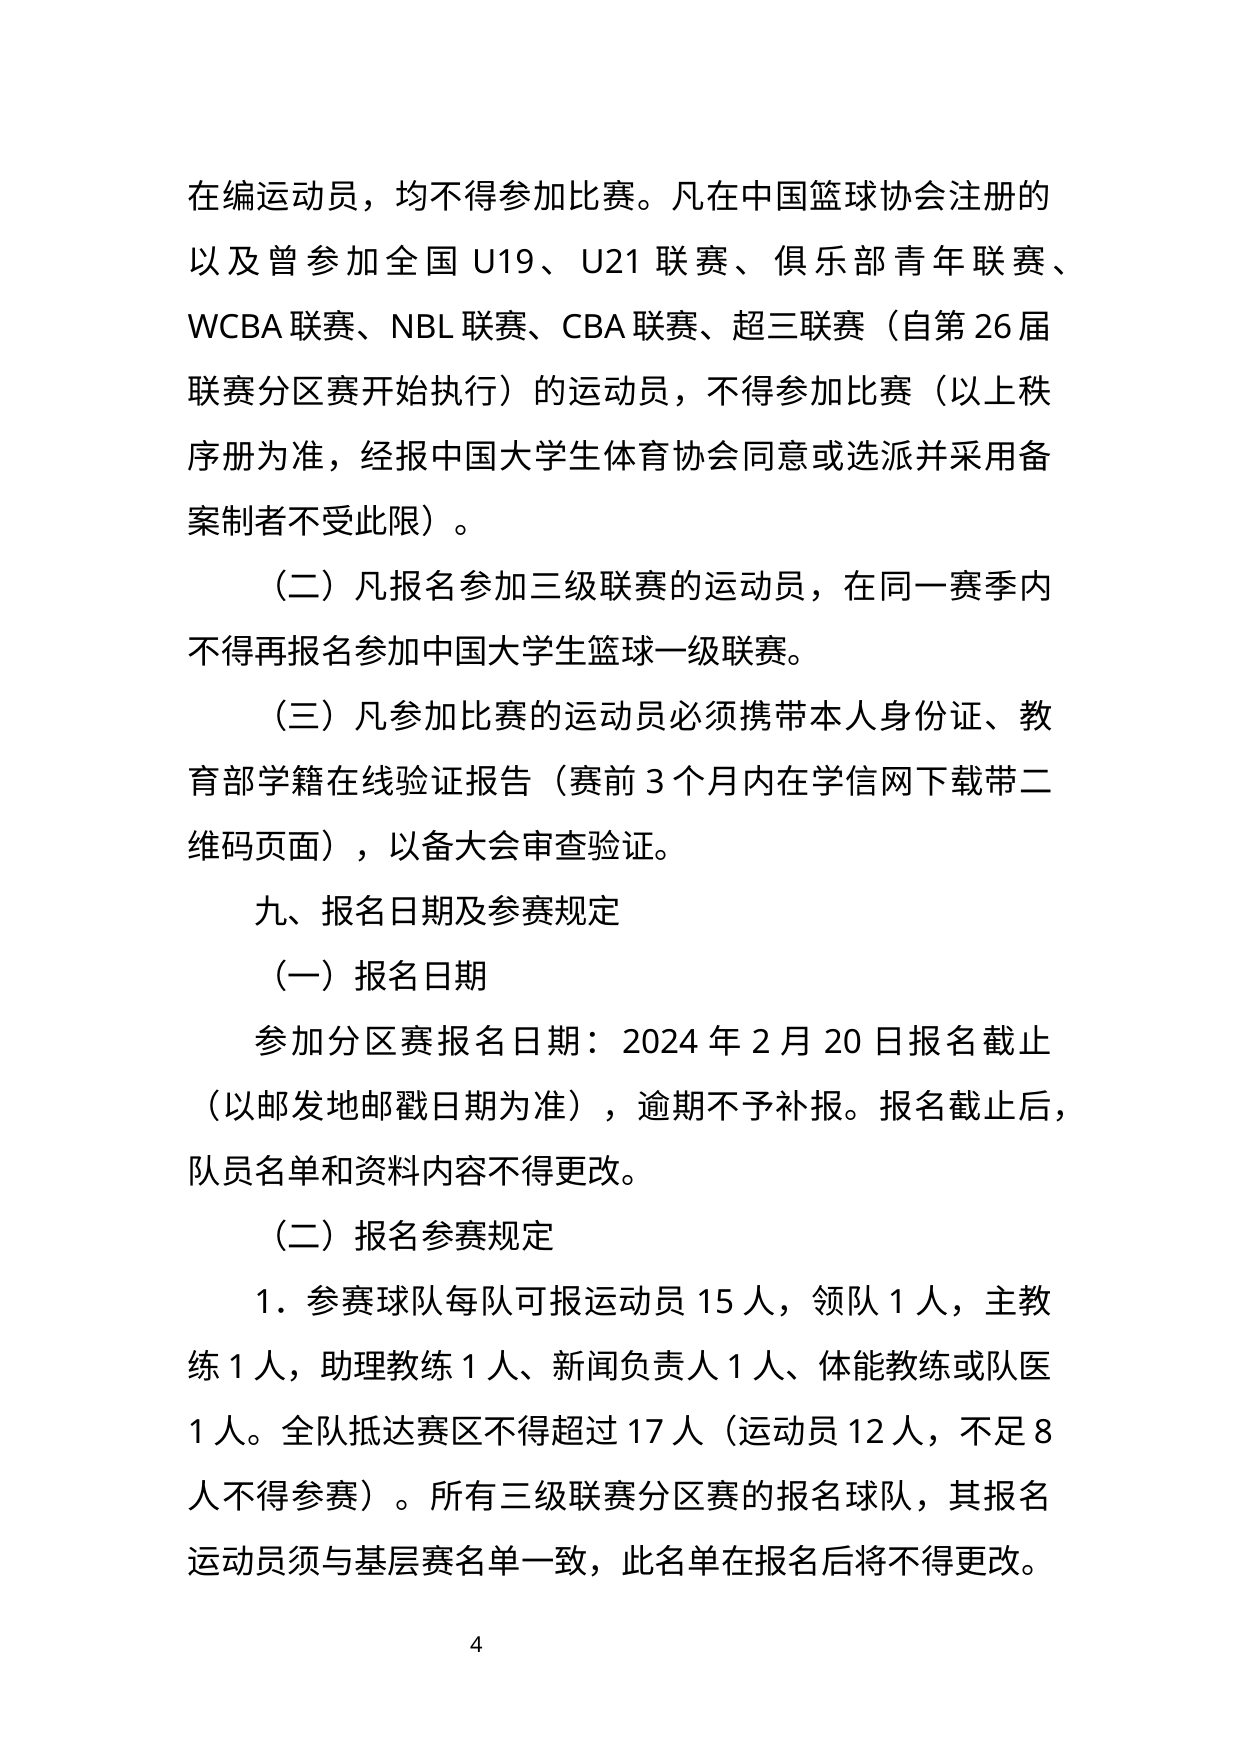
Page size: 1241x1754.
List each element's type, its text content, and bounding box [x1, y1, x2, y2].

list 报名日期 [187, 942, 1053, 1007]
list 凡参加比赛的运动员必须携带本人身份证、教育部学籍在线验证报告（赛前3个月内在学信网下载带二维码页面），以备大会审查验证。 [187, 682, 1053, 877]
list 凡报名参加三级联赛的运动员，在同一赛季内不得再报名参加中国大学生篮球一级联赛。 [187, 552, 1053, 682]
list 参赛球队每队可报运动员15人，领队1人，主教练1人，助理教练1人、新闻负责人1人、体能教练或队医1人。全队抵达赛区不得超过17人（运动员12人，不足8人不得参赛）。所有三级联赛分区赛的报名球队，其报名运动员须与基层赛名单一致，此名单在报名后将不得更改。 [187, 1267, 1053, 1592]
list 报名参赛规定 [187, 1202, 1053, 1267]
text 参加分区赛报名日期：2024年2月20日报名截止（以邮发地邮戳日期为准），逾期不予补报。报名截止后，队员名单和资料内容不得更改。 [187, 1007, 1053, 1202]
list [187, 162, 1053, 552]
list 报名日期及参赛规定 [187, 877, 1053, 942]
